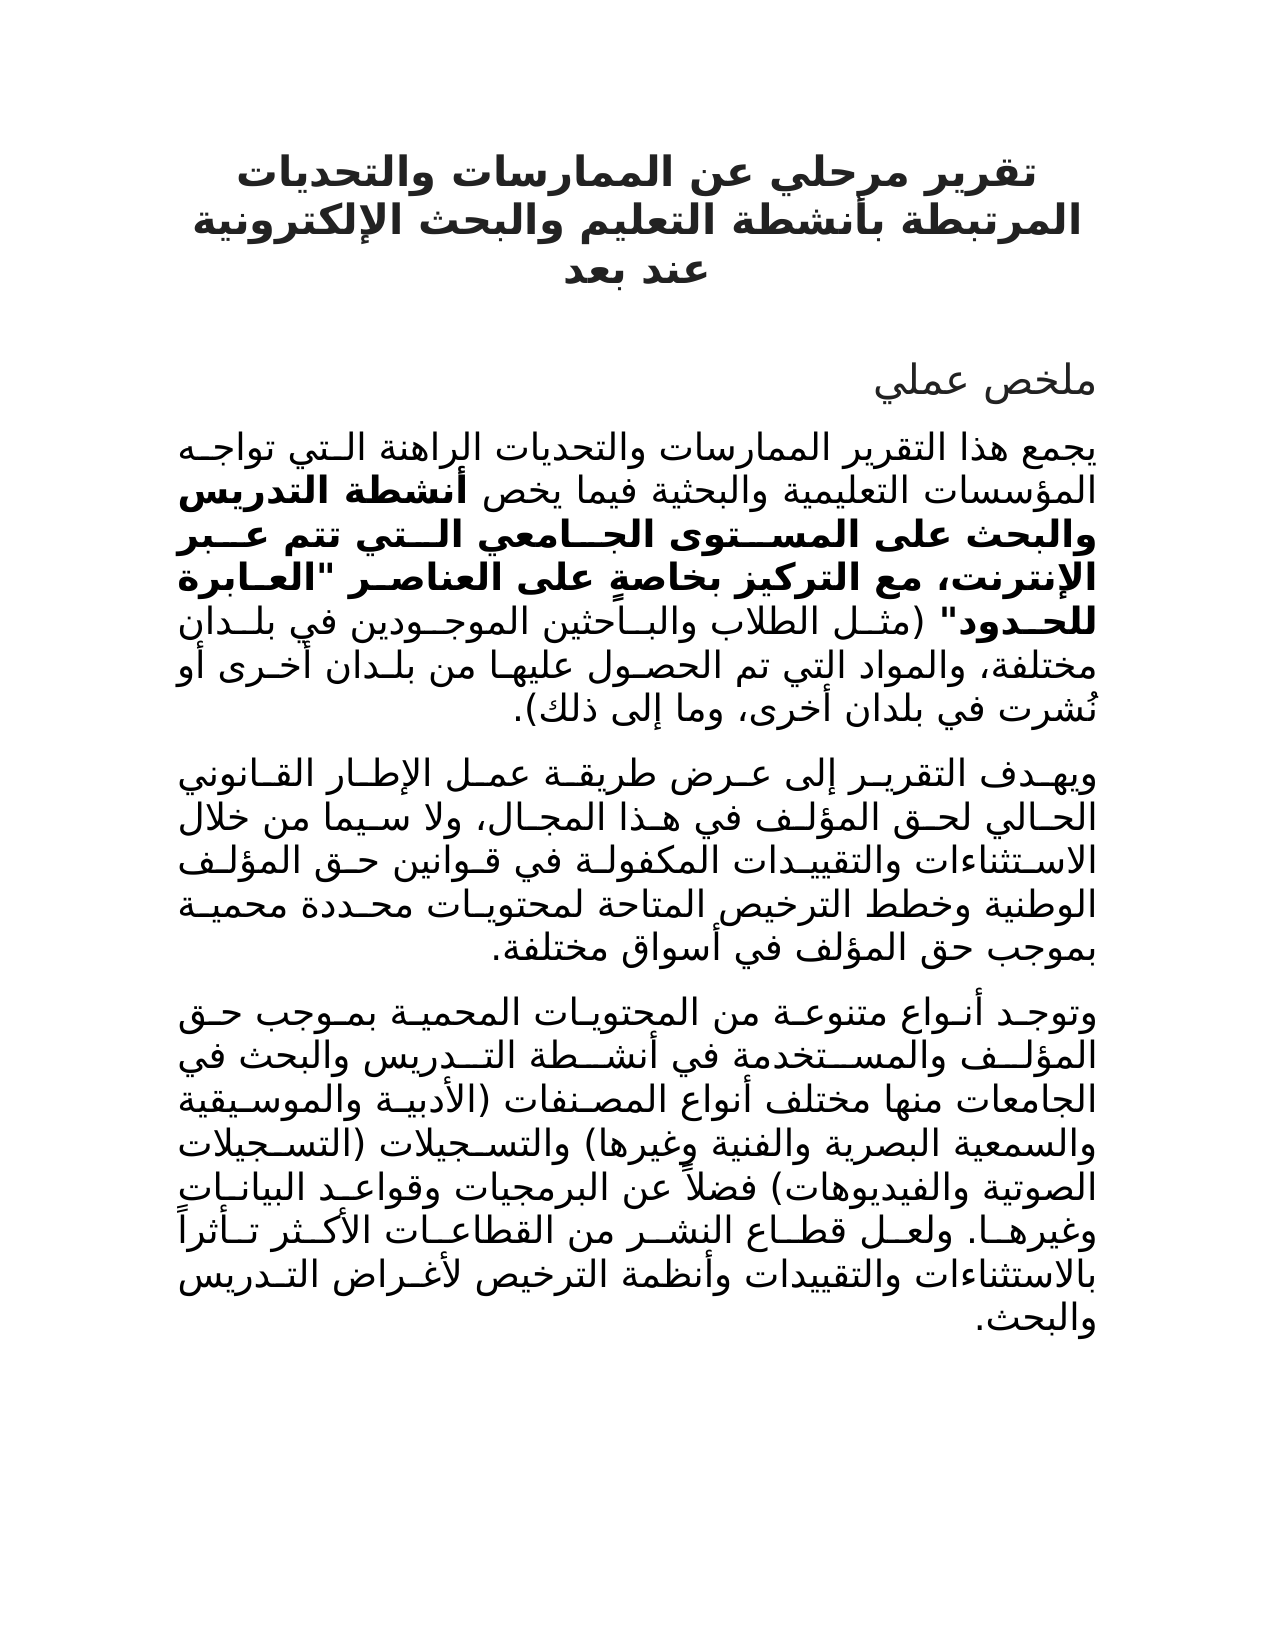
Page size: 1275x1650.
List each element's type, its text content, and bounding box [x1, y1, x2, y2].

text يجمع هذا التقرير الممارسات والتحديات الراهنة التي تواجه المؤسسات التعليمية والبحثية فيما يخص أنشطة التدريس والبحث على المستوى الجامعي التي تتم عبر الإنترنت، مع التركيز بخاصةٍ على العناصر "العابرة للحدود" (مثل الطلاب والباحثين الموجودين في بلدان مختلفة، والمواد التي تم الحصول عليها من بلدان أخرى أو نُشرت في بلدان أخرى، وما إلى ذلك). [177, 425, 1098, 731]
text وتوجد أنواع متنوعة من المحتويات المحمية بموجب حق المؤلف والمستخدمة في أنشطة التدريس والبحث في الجامعات منها مختلف أنواع المصنفات (الأدبية والموسيقية والسمعية البصرية والفنية وغيرها) والتسجيلات (التسجيلات الصوتية والفيديوهات) فضلاً عن البرمجيات وقواعد البيانات وغيرها. ولعل قطاع النشر من القطاعات الأكثر تأثراً بالاستثناءات والتقييدات وأنظمة الترخيص لأغراض التدريس والبحث. [177, 991, 1098, 1340]
subtitle ملخص عملي [177, 356, 1098, 404]
subtitle تقرير مرحلي عن الممارسات والتحديات المرتبطة بأنشطة التعليم والبحث الإلكترونية عند بعد [177, 148, 1098, 293]
text ويهدف التقرير إلى عرض طريقة عمل الإطار القانوني الحالي لحق المؤلف في هذا المجال، ولا سيما من خلال الاستثناءات والتقييدات المكفولة في قوانين حق المؤلف الوطنية وخطط الترخيص المتاحة لمحتويات محددة محمية بموجب حق المؤلف في أسواق مختلفة. [177, 751, 1098, 970]
